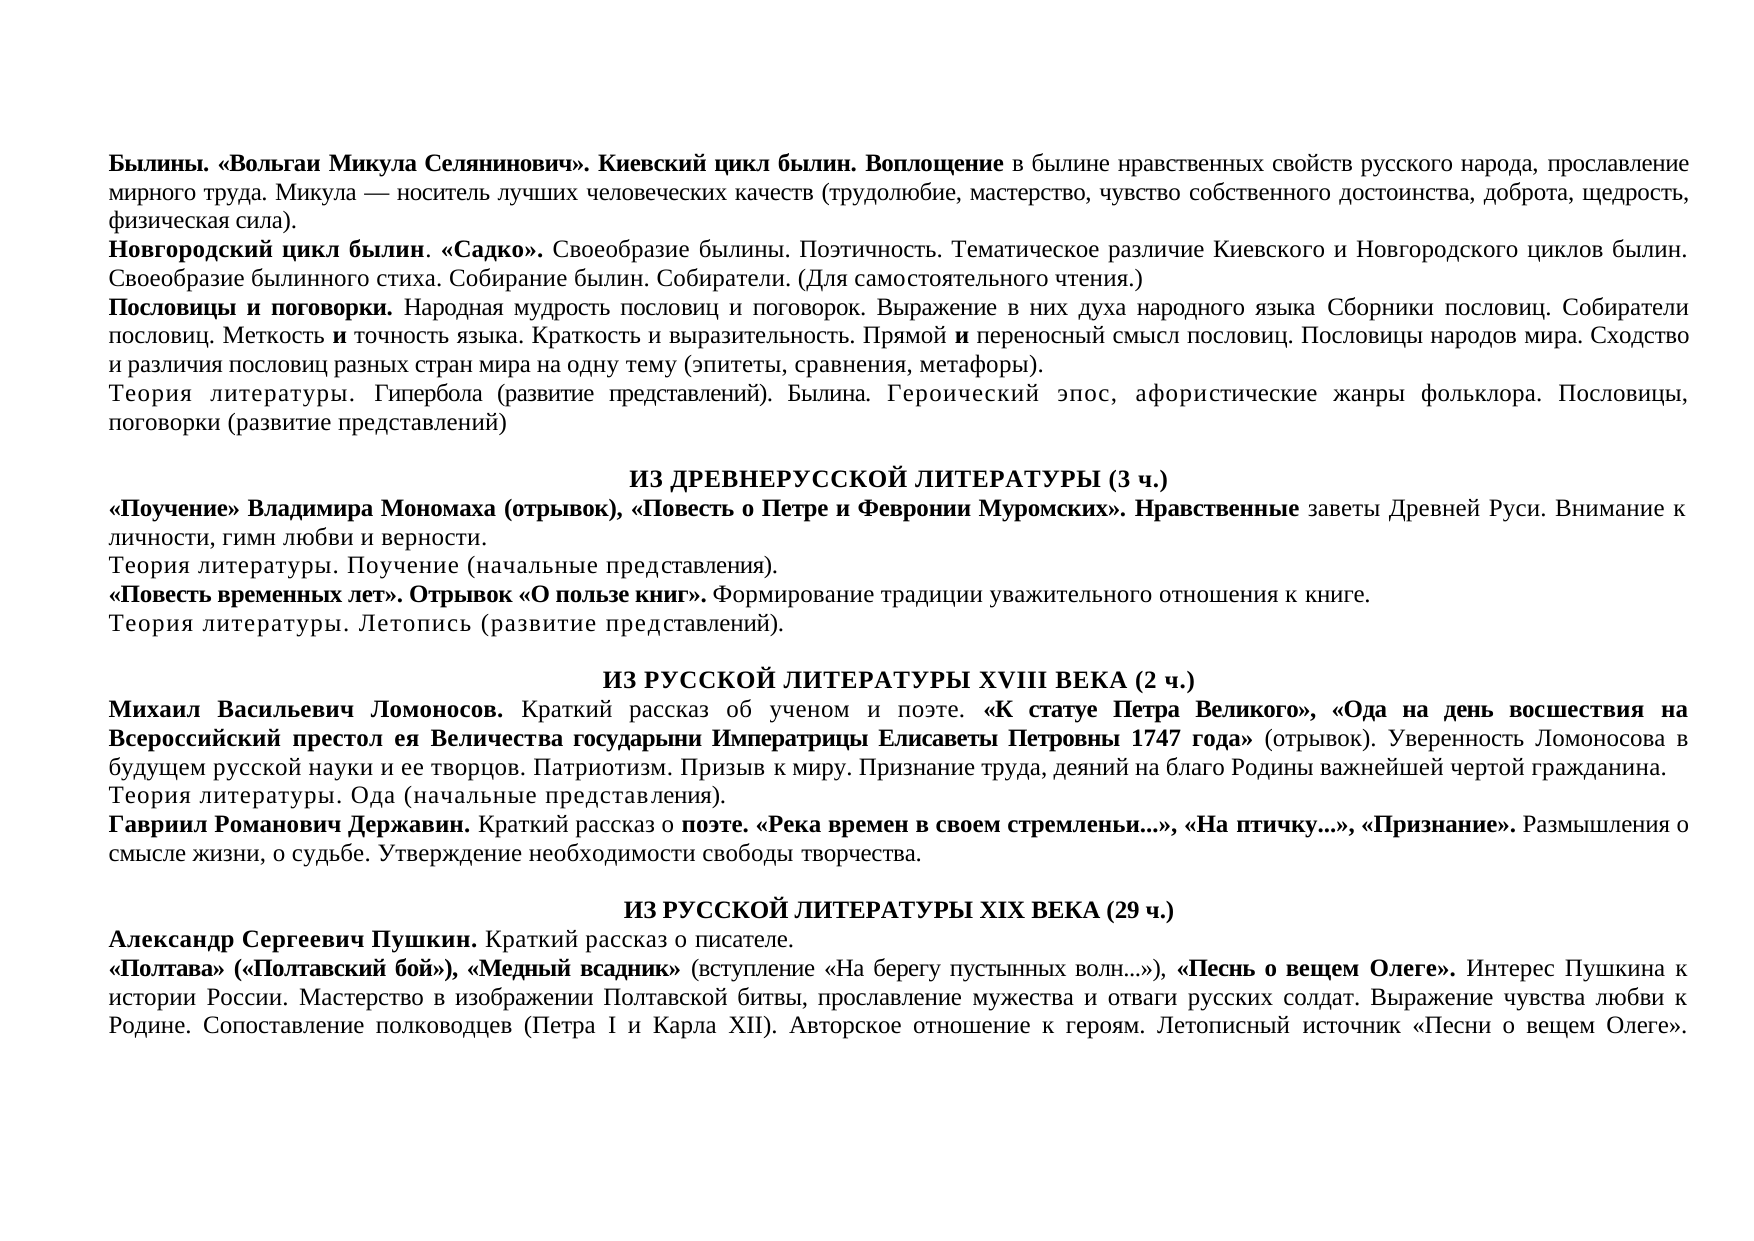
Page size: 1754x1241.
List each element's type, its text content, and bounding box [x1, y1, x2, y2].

text Былины. «Вольгаи Микула Селянинович». Киевский цикл былин. Воплощение в былине нравственных свойств русского народа, прославление мирного труда. Микула — носитель лучших человеческих качеств (трудолюбие, мастерство, чувство собственного достоинства, доброта, щедрость, физическая сила). [108, 148, 1689, 234]
text ИЗ РУССКОЙ ЛИТЕРАТУРЫ XVIII ВЕКА (2 ч.) [108, 665, 1689, 694]
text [108, 953, 1688, 1039]
text Теория литературы. Летопись (развитие представлений). [108, 608, 1687, 637]
text Пословицы и поговорки. Народная мудрость пословиц и поговорок. Выражение в них духа народного языка Сборники пословиц. Собиратели пословиц. Меткость и точность языка. Краткость и выразительность. Прямой и переносный смысл пословиц. Пословицы народов мира. Сходство и различия пословиц разных стран мира на одну тему (эпитеты, сравнения, метафоры). [108, 292, 1689, 378]
text Михаил Васильевич Ломоносов. Краткий рассказ об ученом и поэте. «К статуе Петра Великого», «Ода на день восшествия на Всероссийский престол ея Величества государыни Императрицы Елисаветы Петровны 1747 года» (отрывок). Уверенность Ломоносова в будущем русской науки и ее творцов. Патриотизм. Призыв к миру. Признание труда, деяний на благо Родины важнейшей чертой гражданина. [108, 694, 1688, 780]
text Александр Сергеевич Пушкин. Краткий рассказ о писателе. [108, 924, 1689, 953]
text «Поучение» Владимира Мономаха (отрывок), «Повесть о Петре и Февронии Муромских». Нравственные заветы Древней Руси. Внимание к личности, гимн любви и верности. [108, 493, 1686, 550]
text Гавриил Романович Державин. Краткий рассказ о поэте. «Река времен в своем стремленьи...», «На птичку...», «Признание». Размышления о смысле жизни, о судьбе. Утверждение необходимости свободы творчества. [108, 809, 1689, 867]
text Теория литературы. Поучение (начальные представления). [108, 550, 1686, 579]
text ИЗ ДРЕВНЕРУССКОЙ ЛИТЕРАТУРЫ (3 ч.) [108, 464, 1689, 493]
text Теория литературы. Гипербола (развитие представлений). Былина. Героический эпос, афористические жанры фольклора. Пословицы, поговорки (развитие представлений) [108, 378, 1689, 435]
text «Повесть временных лет». Отрывок «О пользе книг». Формирование традиции уважительного отношения к книге. [108, 579, 1689, 608]
text Новгородский цикл былин. «Садко». Своеобразие былины. Поэтичность. Тематическое различие Киевского и Новгородского циклов былин. Своеобразие былинного стиха. Собирание былин. Собиратели. (Для самостоятельного чтения.) [108, 234, 1688, 292]
text ИЗ РУССКОЙ ЛИТЕРАТУРЫ XIX ВЕКА (29 ч.) [108, 895, 1689, 924]
text Теория литературы. Ода (начальные представления). [108, 780, 1688, 809]
